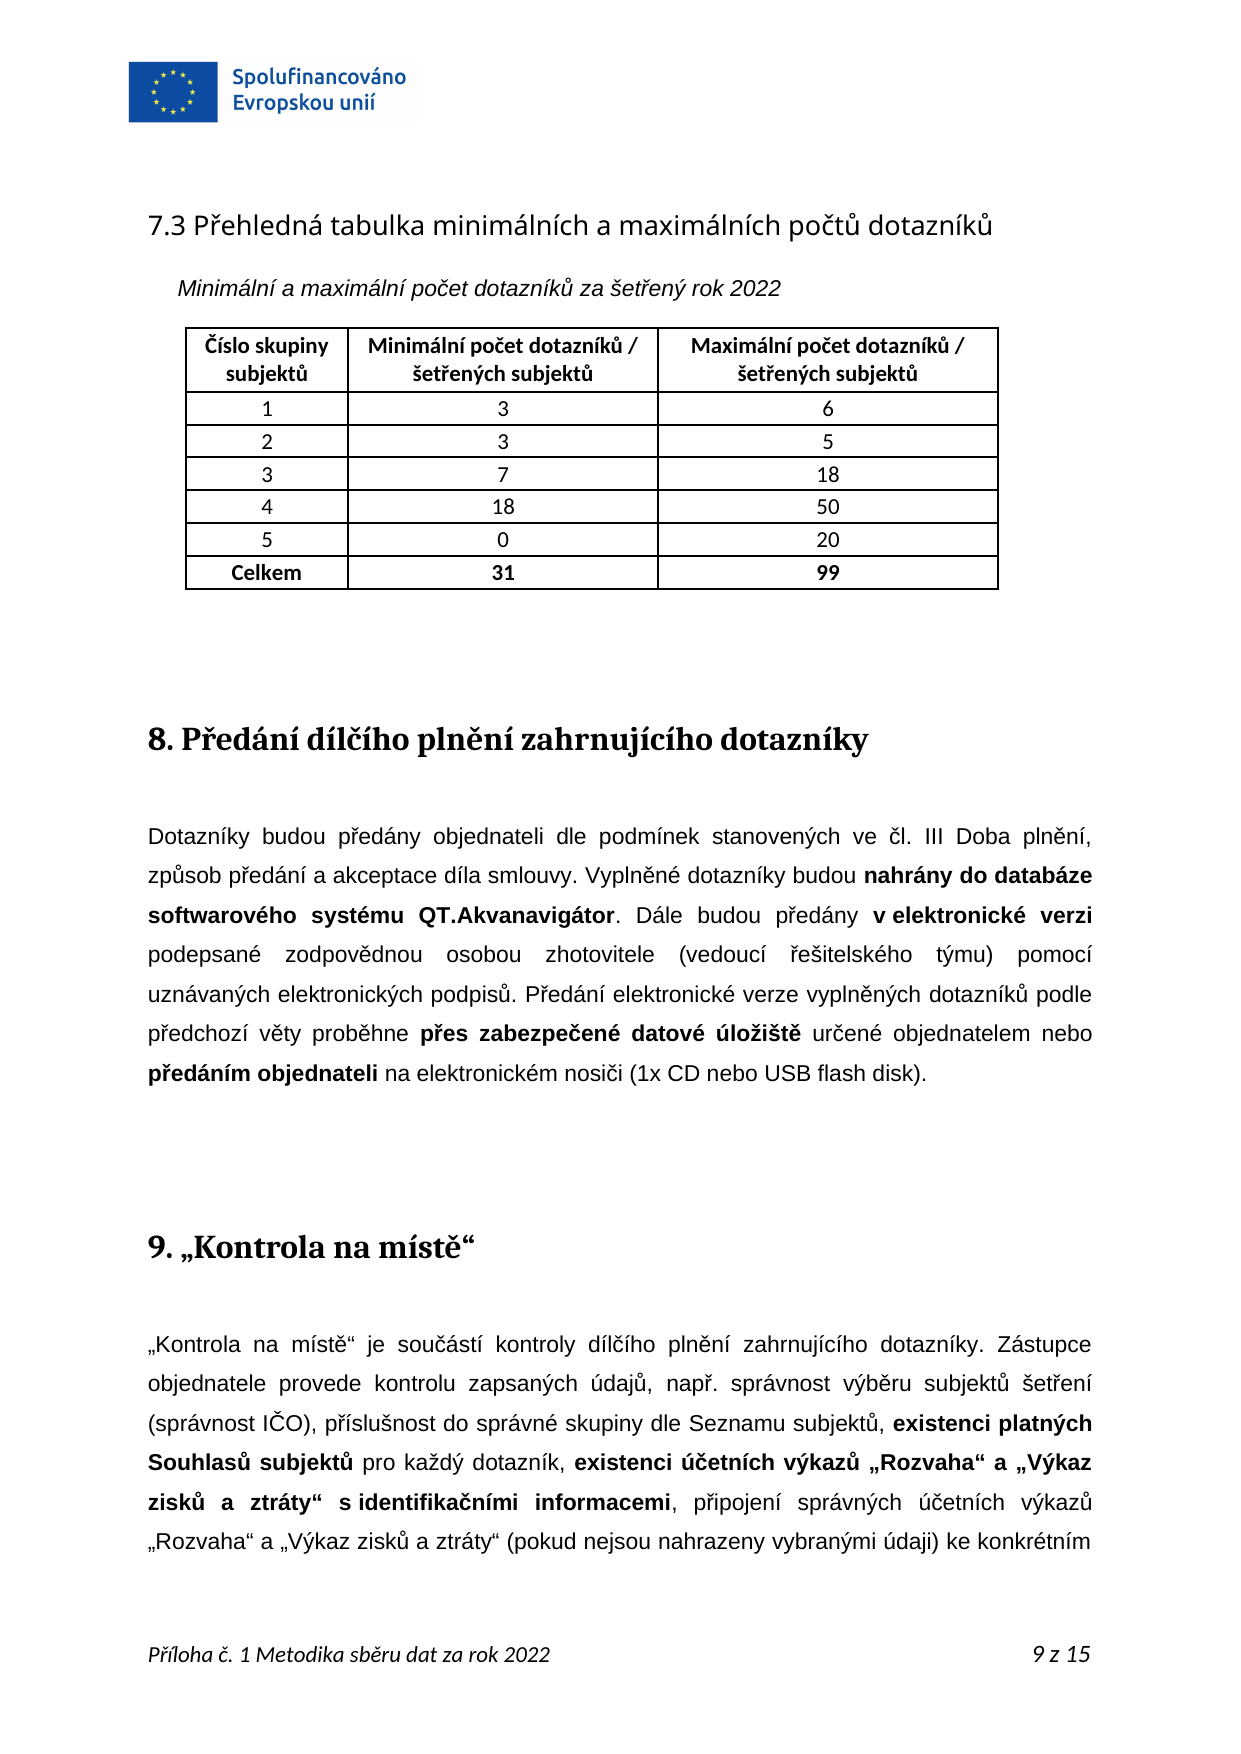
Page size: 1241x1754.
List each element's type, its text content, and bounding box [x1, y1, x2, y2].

table_header Minimální počet dotazníků / šetřených subjektů [349, 329, 657, 391]
table_cell 50 [659, 491, 997, 522]
table_cell 5 [187, 524, 347, 555]
subtitle 9. „Kontrola na místě“ [148, 1228, 1092, 1266]
table_cell 3 [349, 393, 657, 423]
text Dotazníky budou předány objednateli dle podmínek stanovených ve čl. III Doba plnění, způsob předání a akceptace díla smlouvy. Vyplněné dotazníky budou nahrány do databáze softwarového systému QT.Akvanavigátor. Dále budou předány v elektronické verzi podepsané zodpovědnou osobou zhotovitele (vedoucí řešitelského týmu) pomocí uznávaných elektronických podpisů. Předání elektronické verze vyplněných dotazníků podle předchozí věty proběhne přes zabezpečené datové úložiště určené objednatelem nebo předáním objednateli na elektronickém nosiči (1x CD nebo USB flash disk). [148, 823, 1092, 1086]
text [148, 1331, 1092, 1555]
table_cell 18 [349, 491, 657, 522]
table_cell 99 [659, 557, 997, 587]
table_cell 0 [349, 524, 657, 555]
table_cell 5 [659, 426, 997, 456]
subtitle 7.3 Přehledná tabulka minimálních a maximálních počtů dotazníků [148, 207, 1092, 244]
subtitle 8. Předání dílčího plnění zahrnujícího dotazníky [148, 720, 1092, 758]
table_cell 7 [349, 458, 657, 489]
table_cell 6 [659, 393, 997, 423]
table_cell 3 [187, 458, 347, 489]
table_cell 1 [187, 393, 347, 423]
table_cell 20 [659, 524, 997, 555]
text Minimální a maximální počet dotazníků za šetřený rok 2022 [148, 274, 1092, 301]
table_cell 4 [187, 491, 347, 522]
table_cell 3 [349, 426, 657, 456]
picture [127, 60, 420, 124]
table_header Maximální počet dotazníků / šetřených subjektů [659, 329, 997, 391]
table_cell 18 [659, 458, 997, 489]
table_cell Celkem [187, 557, 347, 587]
table_cell 31 [349, 557, 657, 587]
table_header Číslo skupiny subjektů [187, 329, 347, 391]
table_cell 2 [187, 426, 347, 456]
